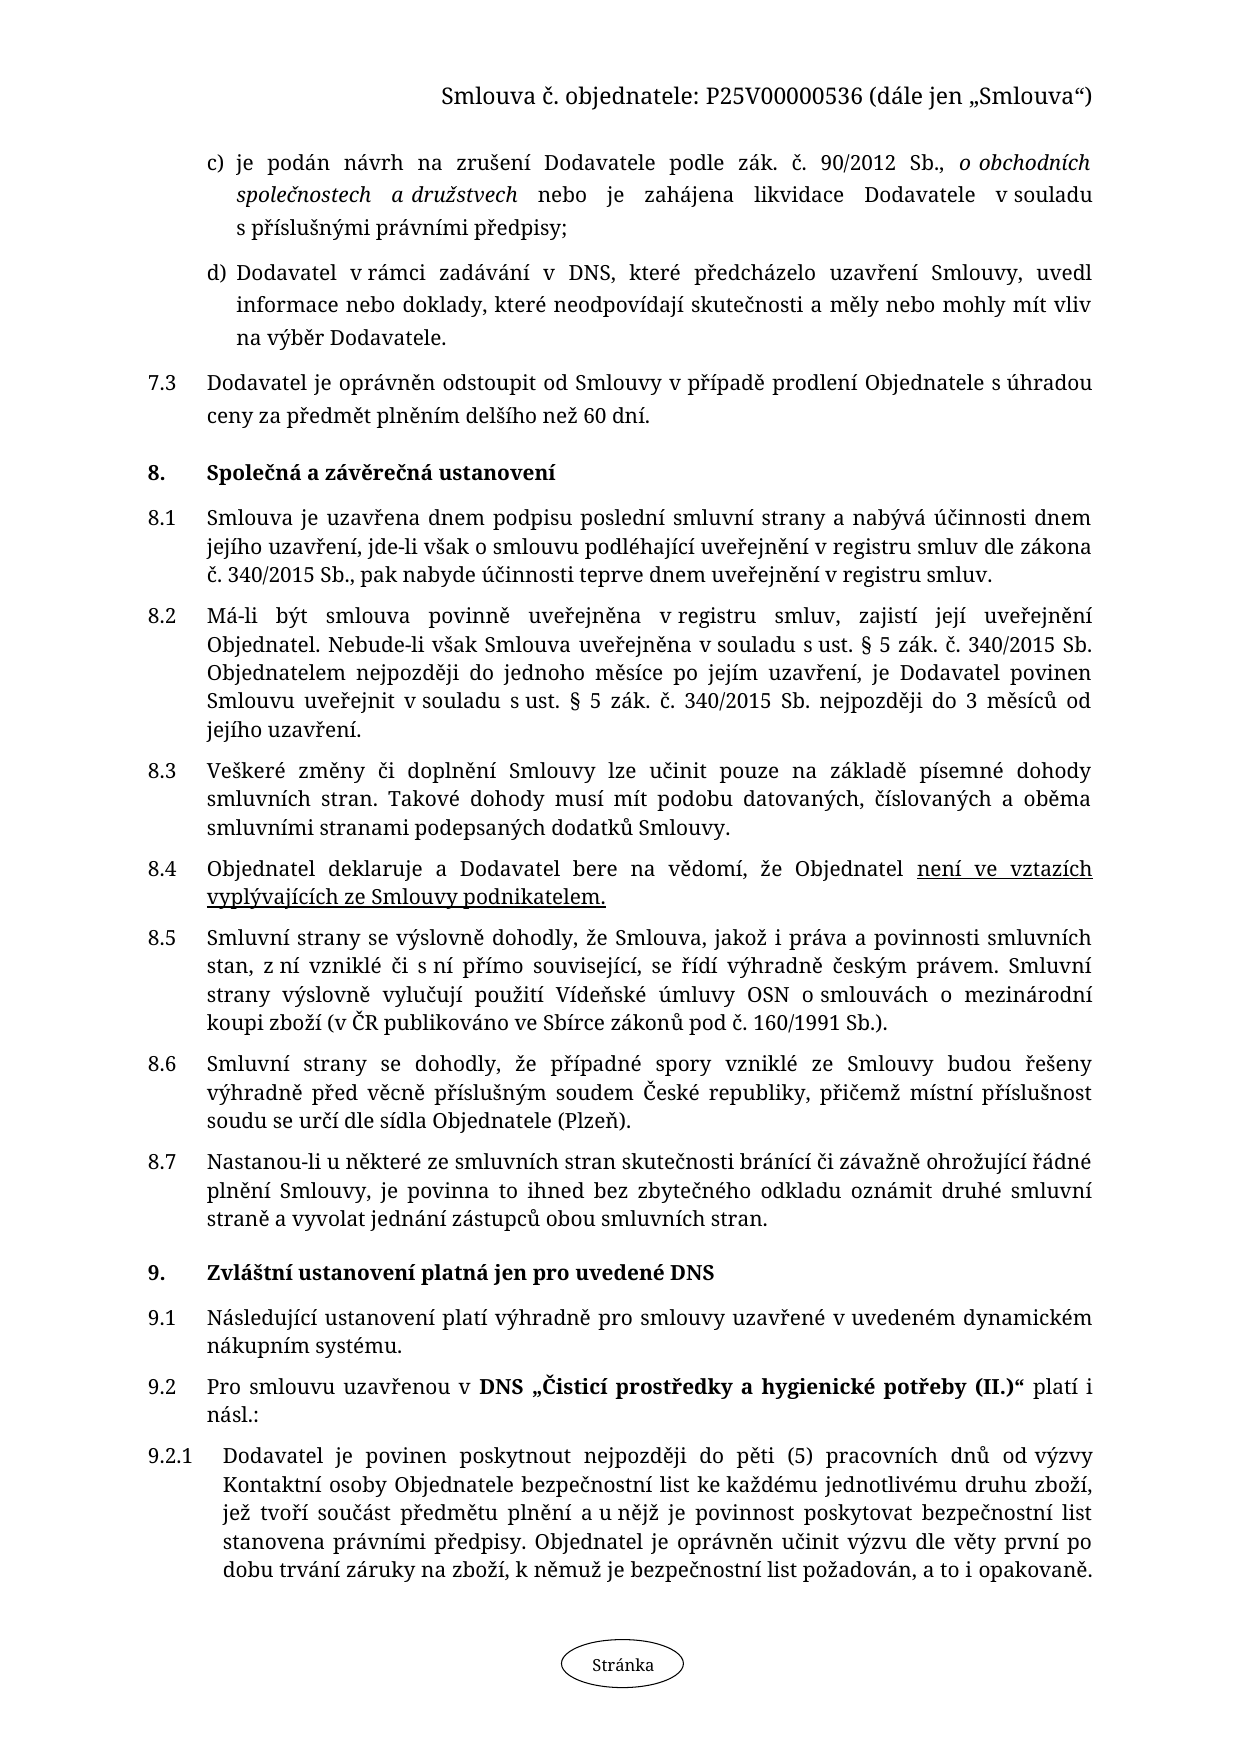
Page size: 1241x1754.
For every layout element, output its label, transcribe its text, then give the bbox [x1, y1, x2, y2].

list Zvláštní ustanovení platná jen pro uvedené DNS [148, 1258, 1093, 1286]
list Dodavatel v rámci zadávání v DNS, které předcházelo uzavření Smlouvy, uvedl informace nebo doklady, které neodpovídají skutečnosti a měly nebo mohly mít vliv na výběr Dodavatele. [207, 258, 1093, 352]
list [148, 1441, 1093, 1584]
list Smlouva je uzavřena dnem podpisu poslední smluvní strany a nabývá účinnosti dnem jejího uzavření, jde-li však o smlouvu podléhající uveřejnění v registru smluv dle zákona č. 340/2015 Sb., pak nabyde účinnosti teprve dnem uveřejnění v registru smluv. [148, 503, 1093, 589]
list Má-li být smlouva povinně uveřejněna v registru smluv, zajistí její uveřejnění Objednatel. Nebude-li však Smlouva uveřejněna v souladu s ust. § 5 zák. č. 340/2015 Sb. Objednatelem nejpozději do jednoho měsíce po jejím uzavření, je Dodavatel povinen Smlouvu uveřejnit v souladu s ust. § 5 zák. č. 340/2015 Sb. nejpozději do 3 měsíců od jejího uzavření. [148, 601, 1093, 743]
list je podán návrh na zrušení Dodavatele podle zák. č. 90/2012 Sb., o obchodních společnostech a družstvech nebo je zahájena likvidace Dodavatele v souladu s příslušnými právními předpisy; [207, 148, 1093, 241]
list Smluvní strany se výslovně dohodly, že Smlouva, jakož i práva a povinnosti smluvních stan, z ní vzniklé či s ní přímo související, se řídí výhradně českým právem. Smluvní strany výslovně vylučují použití Vídeňské úmluvy OSN o smlouvách o mezinárodní koupi zboží (v ČR publikováno ve Sbírce zákonů pod č. 160/1991 Sb.). [148, 923, 1093, 1037]
list Smluvní strany se dohodly, že případné spory vzniklé ze Smlouvy budou řešeny výhradně před věcně příslušným soudem České republiky, přičemž místní příslušnost soudu se určí dle sídla Objednatele (Plzeň). [148, 1049, 1093, 1135]
list Následující ustanovení platí výhradně pro smlouvy uzavřené v uvedeném dynamickém nákupním systému. [148, 1303, 1093, 1359]
list Objednatel deklaruje a Dodavatel bere na vědomí, že Objednatel není ve vztazích vyplývajících ze Smlouvy podnikatelem. [148, 854, 1093, 911]
list Pro smlouvu uzavřenou v DNS „Čisticí prostředky a hygienické potřeby (II.)“ platí i násl.: [148, 1372, 1093, 1429]
list Veškeré změny či doplnění Smlouvy lze učinit pouze na základě písemné dohody smluvních stran. Takové dohody musí mít podobu datovaných, číslovaných a oběma smluvními stranami podepsaných dodatků Smlouvy. [148, 756, 1093, 841]
list Dodavatel je oprávněn odstoupit od Smlouvy v případě prodlení Objednatele s úhradou ceny za předmět plněním delšího než 60 dní. [148, 368, 1093, 429]
list Společná a závěrečná ustanovení [148, 458, 1093, 487]
list Nastanou-li u některé ze smluvních stran skutečnosti bránící či závažně ohrožující řádné plnění Smlouvy, je povinna to ihned bez zbytečného odkladu oznámit druhé smluvní straně a vyvolat jednání zástupců obou smluvních stran. [148, 1147, 1093, 1233]
